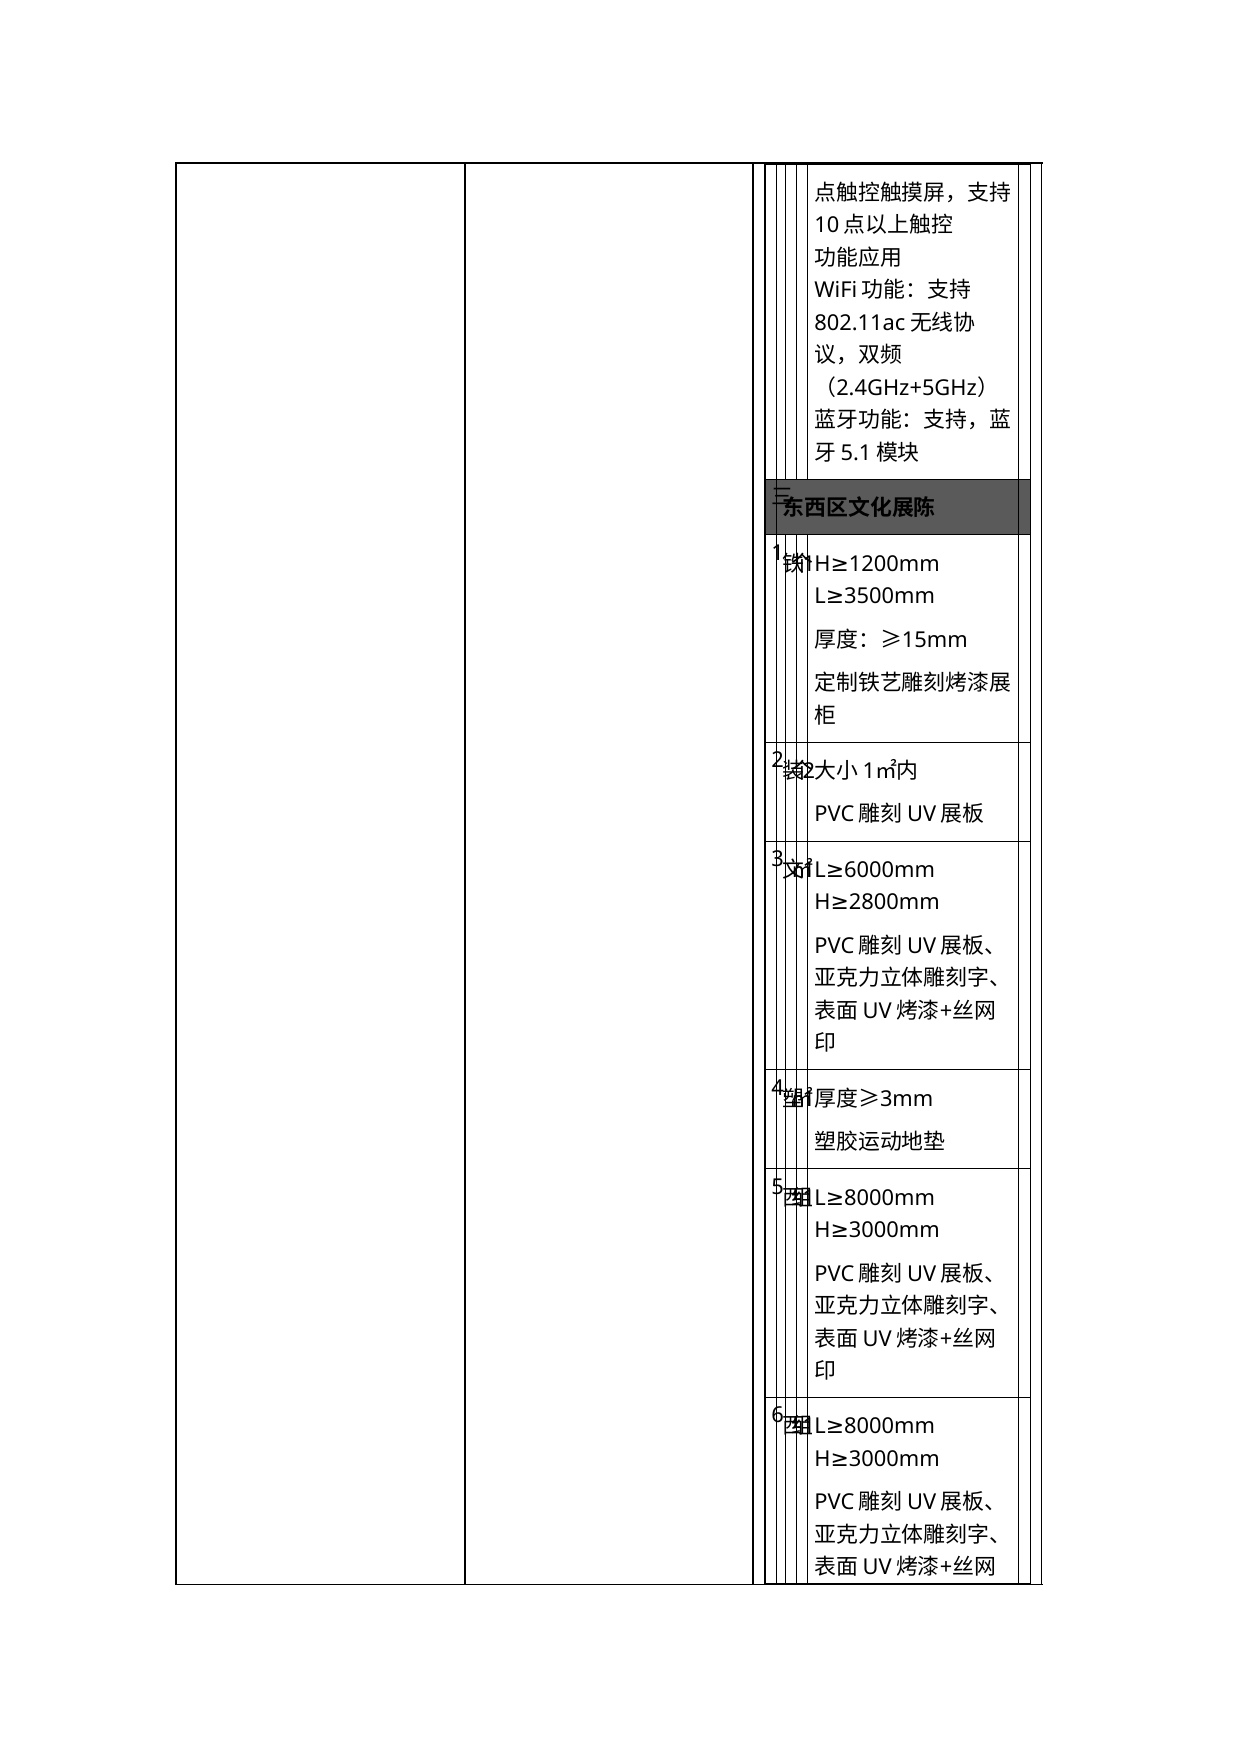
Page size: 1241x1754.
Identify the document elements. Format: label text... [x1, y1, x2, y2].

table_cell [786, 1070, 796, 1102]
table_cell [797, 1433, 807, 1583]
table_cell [766, 165, 776, 479]
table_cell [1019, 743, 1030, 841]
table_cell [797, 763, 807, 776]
table_cell 核心产品为：LED显示屏 项目质保：2年 交货期：20日历日 报名后可自行踏勘现场：踏勘地点：未央大学园区陕西科技大学新实训楼南门一楼地下文物保护材料与技术实验室 [808, 535, 1018, 742]
table_cell 核心产品为：LED显示屏 项目质保：2年 交货期：20日历日 报名后可自行踏勘现场：踏勘地点：未央大学园区陕西科技大学新实训楼南门一楼地下文物保护材料与技术实验室 [808, 842, 1018, 1069]
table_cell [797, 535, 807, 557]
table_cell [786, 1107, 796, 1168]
table_cell [177, 164, 464, 1583]
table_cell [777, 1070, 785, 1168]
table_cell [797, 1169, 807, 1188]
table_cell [808, 165, 1018, 479]
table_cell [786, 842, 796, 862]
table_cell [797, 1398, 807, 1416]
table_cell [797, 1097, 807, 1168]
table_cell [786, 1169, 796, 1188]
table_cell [797, 165, 807, 479]
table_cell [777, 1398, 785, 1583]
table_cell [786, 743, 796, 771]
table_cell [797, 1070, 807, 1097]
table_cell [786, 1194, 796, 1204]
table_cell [754, 164, 764, 1583]
table_cell 核心产品为：LED显示屏 项目质保：2年 交货期：20日历日 报名后可自行踏勘现场：踏勘地点：未央大学园区陕西科技大学新实训楼南门一楼地下文物保护材料与技术实验室 [808, 1169, 1018, 1397]
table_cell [786, 165, 796, 479]
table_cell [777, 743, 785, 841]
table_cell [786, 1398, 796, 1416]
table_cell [777, 165, 785, 479]
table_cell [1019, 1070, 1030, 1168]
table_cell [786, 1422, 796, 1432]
table_cell 核心产品为：LED显示屏 项目质保：2年 交货期：20日历日 报名后可自行踏勘现场：踏勘地点：未央大学园区陕西科技大学新实训楼南门一楼地下文物保护材料与技术实验室 [808, 1070, 1018, 1168]
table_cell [1031, 164, 1041, 1583]
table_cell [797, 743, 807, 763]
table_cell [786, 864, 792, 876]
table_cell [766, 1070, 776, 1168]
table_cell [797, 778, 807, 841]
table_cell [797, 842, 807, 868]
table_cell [1019, 165, 1030, 479]
table_cell 核心产品为：LED显示屏 项目质保：2年 交货期：20日历日 报名后可自行踏勘现场：踏勘地点：未央大学园区陕西科技大学新实训楼南门一楼地下文物保护材料与技术实验室 [808, 1398, 1018, 1583]
table_cell 1 [466, 164, 752, 1583]
table_cell 核心产品为：LED显示屏 项目质保：2年 交货期：20日历日 报名后可自行踏勘现场：踏勘地点：未央大学园区陕西科技大学新实训楼南门一楼地下文物保护材料与技术实验室 [808, 743, 1018, 841]
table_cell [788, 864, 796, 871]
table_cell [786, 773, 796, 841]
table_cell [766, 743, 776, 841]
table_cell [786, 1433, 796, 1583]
